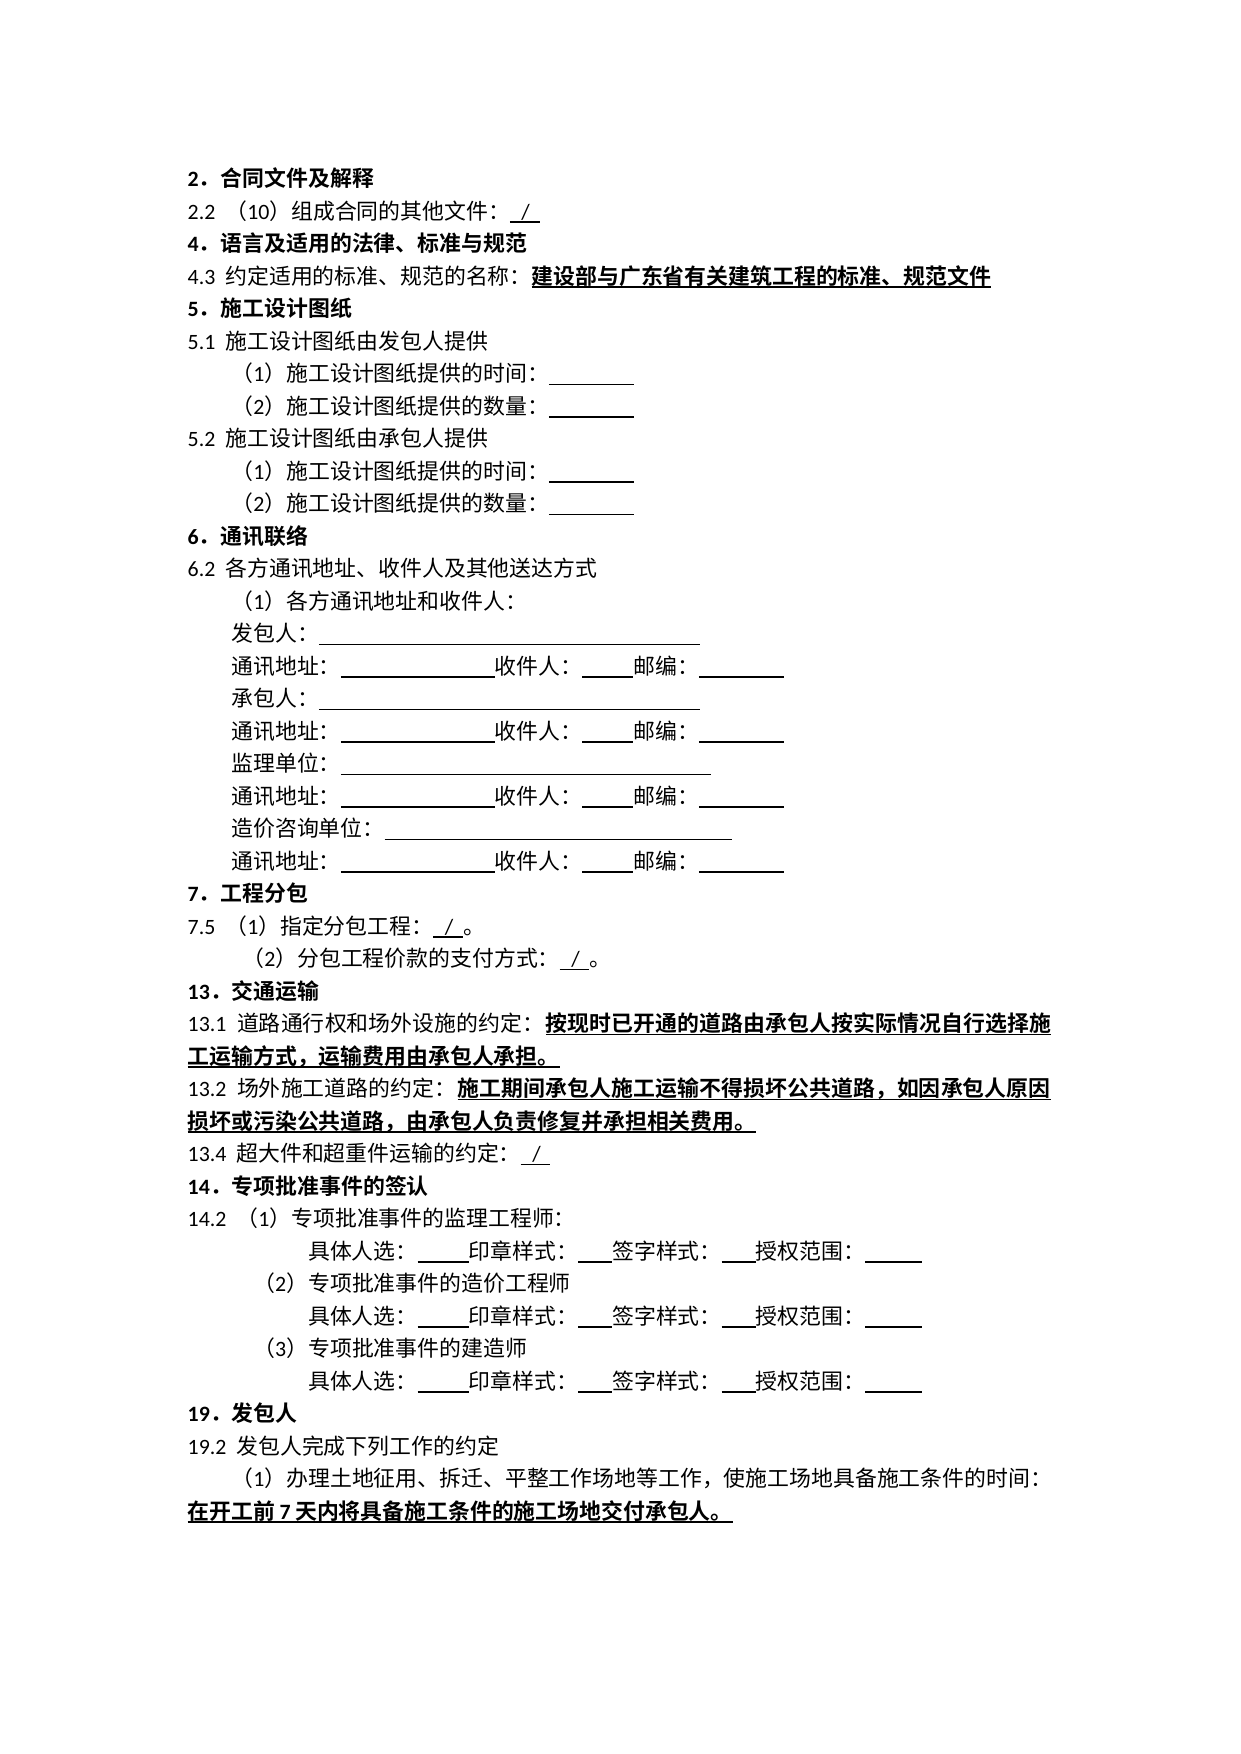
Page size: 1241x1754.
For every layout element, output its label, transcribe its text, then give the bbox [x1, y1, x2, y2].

text 通讯地址： 收件人： 邮编： [187, 649, 1053, 682]
text （1）办理土地征用、拆迁、平整工作场地等工作，使施工场地具备施工条件的时间：在开工前7天内将具备施工条件的施工场地交付承包人。 [187, 1462, 1053, 1527]
text 5.1 施工设计图纸由发包人提供 [187, 324, 1053, 357]
text 6.2 各方通讯地址、收件人及其他送达方式 [187, 552, 1053, 584]
text 5．施工设计图纸 [187, 292, 1053, 324]
text （3）专项批准事件的建造师 [187, 1332, 1053, 1364]
text 7．工程分包 [187, 877, 1053, 909]
text 具体人选： 印章样式： 签字样式： 授权范围： [187, 1234, 1053, 1267]
text 2.2 （10）组成合同的其他文件： / [187, 194, 1053, 227]
text 4．语言及适用的法律、标准与规范 [187, 227, 1053, 259]
text 造价咨询单位： [187, 812, 1053, 844]
text 7.5 （1）指定分包工程： / 。 [187, 909, 1053, 942]
text （2）施工设计图纸提供的数量： [187, 487, 1053, 519]
text 19.2 发包人完成下列工作的约定 [187, 1429, 1053, 1462]
text 13.4 超大件和超重件运输的约定： / [187, 1137, 1053, 1169]
text （2）施工设计图纸提供的数量： [187, 389, 1053, 422]
text 承包人： [187, 682, 1053, 714]
text 具体人选： 印章样式： 签字样式： 授权范围： [187, 1364, 1053, 1397]
text 4.3 约定适用的标准、规范的名称：建设部与广东省有关建筑工程的标准、规范文件 [187, 259, 1053, 292]
text 5.2 施工设计图纸由承包人提供 [187, 422, 1053, 454]
text 13.1 道路通行权和场外设施的约定：按现时已开通的道路由承包人按实际情况自行选择施工运输方式，运输费用由承包人承担。 [187, 1007, 1053, 1072]
text 13.2 场外施工道路的约定：施工期间承包人施工运输不得损坏公共道路，如因承包人原因损坏或污染公共道路，由承包人负责修复并承担相关费用。 [187, 1072, 1053, 1137]
text （1）施工设计图纸提供的时间： [187, 454, 1053, 487]
text 具体人选： 印章样式： 签字样式： 授权范围： [187, 1299, 1053, 1332]
text （1）施工设计图纸提供的时间： [187, 357, 1053, 389]
text 14.2 （1）专项批准事件的监理工程师： [187, 1202, 1053, 1234]
text 通讯地址： 收件人： 邮编： [187, 714, 1053, 747]
text 监理单位： [187, 747, 1053, 779]
text 6．通讯联络 [187, 519, 1053, 552]
text （1）各方通讯地址和收件人： [187, 584, 1053, 617]
text 通讯地址： 收件人： 邮编： [187, 779, 1053, 812]
text （2）分包工程价款的支付方式： / 。 [187, 942, 1053, 974]
text （2）专项批准事件的造价工程师 [187, 1267, 1053, 1299]
text 19．发包人 [187, 1397, 1053, 1429]
text 通讯地址： 收件人： 邮编： [187, 844, 1053, 877]
text 13．交通运输 [187, 974, 1053, 1007]
text 发包人： [187, 617, 1053, 649]
text 14．专项批准事件的签认 [187, 1169, 1053, 1202]
text 2．合同文件及解释 [187, 162, 1053, 194]
